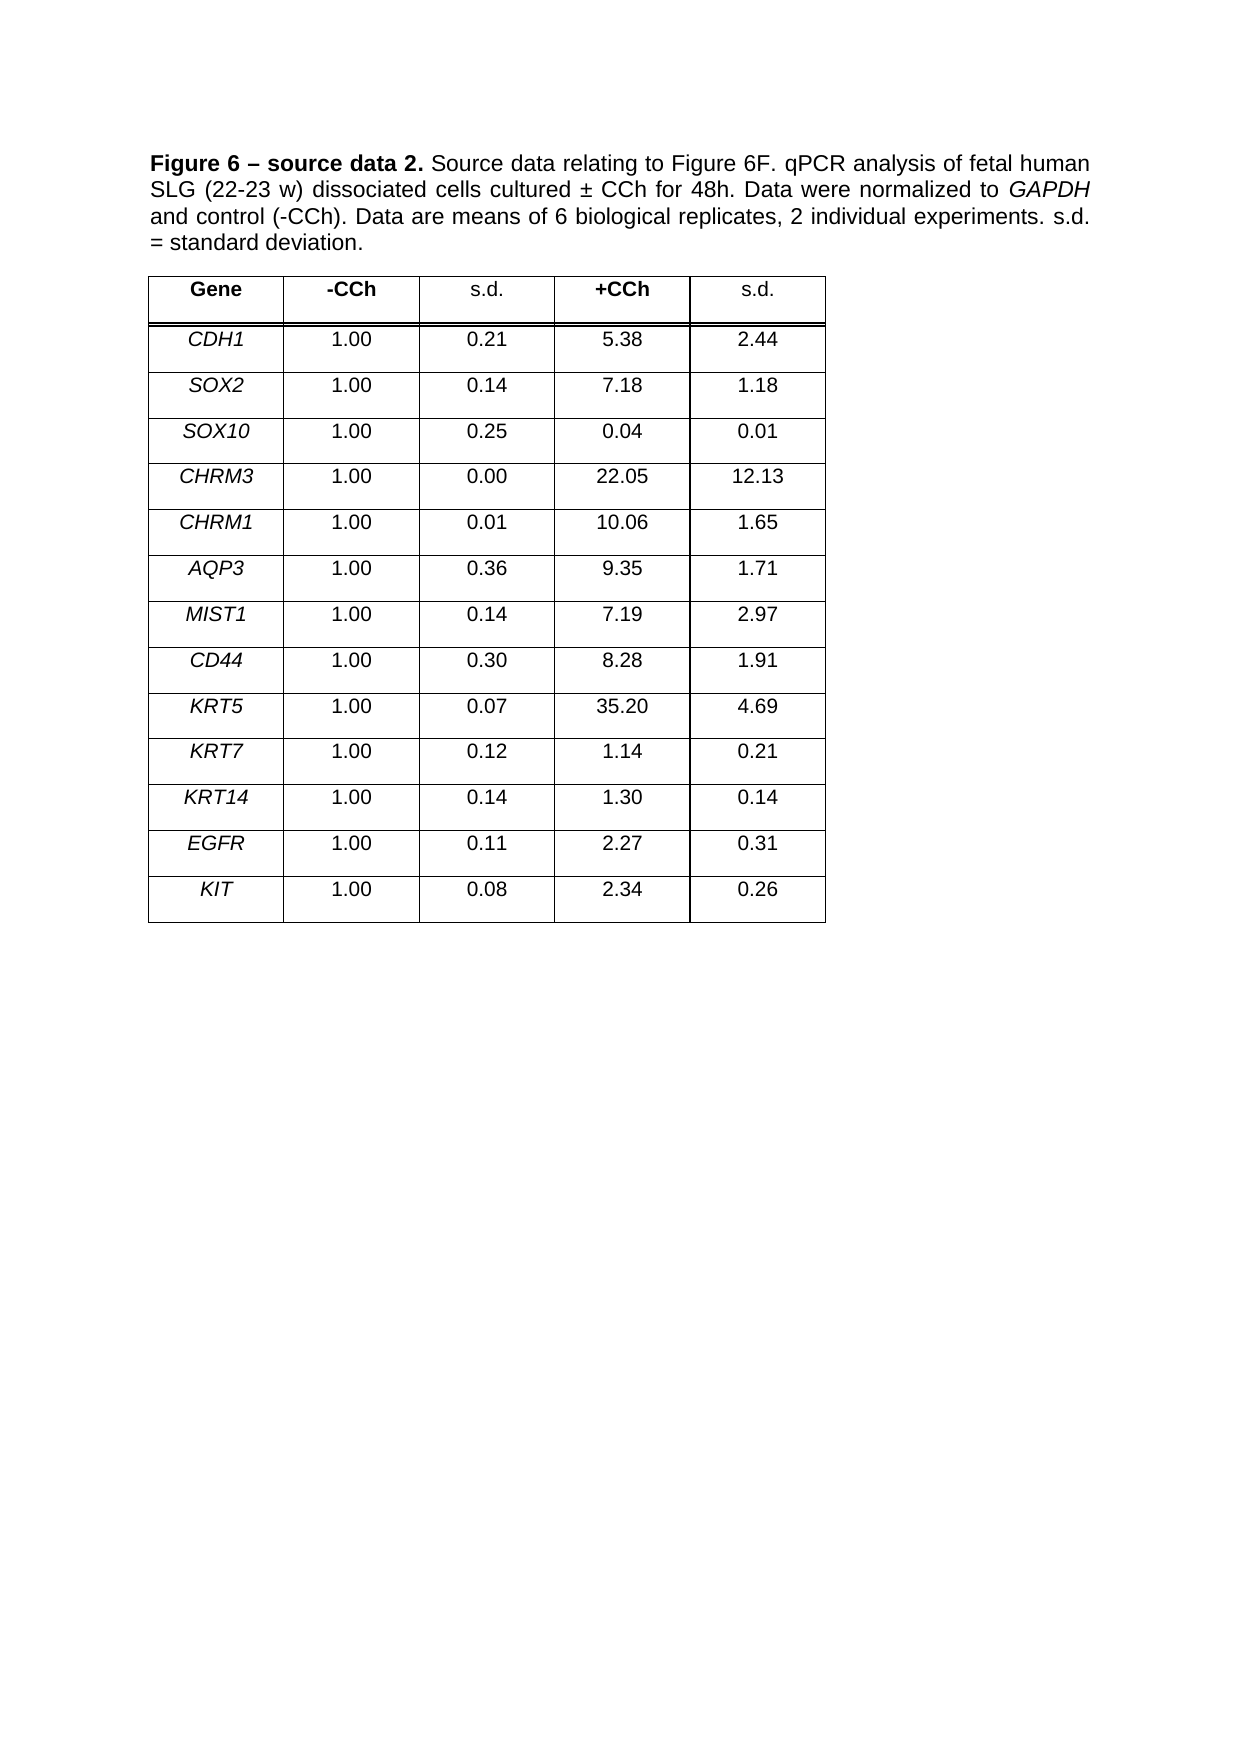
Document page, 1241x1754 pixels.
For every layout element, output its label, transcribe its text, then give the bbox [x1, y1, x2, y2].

table_cell 2.27 [555, 831, 689, 876]
table_cell 2.44 [691, 327, 825, 372]
table_cell 5.38 [555, 327, 689, 372]
table_header s.d. [420, 277, 554, 322]
table_cell 0.31 [691, 831, 825, 876]
table_cell 1.00 [284, 602, 419, 647]
table_cell 0.21 [420, 327, 554, 372]
table_cell 9.35 [555, 556, 689, 601]
table_cell 1.00 [284, 648, 419, 692]
table_cell 7.19 [555, 602, 689, 647]
table_cell SOX10 [149, 419, 283, 463]
table_cell 22.05 [555, 464, 689, 509]
table_cell 1.91 [691, 648, 825, 692]
table_cell SOX2 [149, 373, 283, 417]
table_cell 35.20 [555, 694, 689, 738]
table_cell MIST1 [149, 602, 283, 647]
table_cell 0.12 [420, 739, 554, 784]
table_cell 0.00 [420, 464, 554, 509]
table_cell 0.14 [691, 785, 825, 830]
table_header -CCh [284, 277, 419, 322]
table_header Gene [149, 277, 283, 322]
table_cell 0.36 [420, 556, 554, 601]
table_cell 0.25 [420, 419, 554, 463]
table_cell 1.18 [691, 373, 825, 417]
table_cell KRT5 [149, 694, 283, 738]
table_header s.d. [691, 277, 825, 322]
table_cell 0.01 [420, 510, 554, 555]
table_cell 0.14 [420, 602, 554, 647]
table_cell 1.00 [284, 373, 419, 417]
table_cell 1.00 [284, 510, 419, 555]
table_cell 0.30 [420, 648, 554, 692]
table_cell CDH1 [149, 327, 283, 372]
table_cell 12.13 [691, 464, 825, 509]
table_cell 1.00 [284, 556, 419, 601]
table_cell 10.06 [555, 510, 689, 555]
table_cell 8.28 [555, 648, 689, 692]
table_cell 0.21 [691, 739, 825, 784]
table_cell CD44 [149, 648, 283, 692]
table_cell 1.00 [284, 831, 419, 876]
table_cell 1.00 [284, 419, 419, 463]
table_cell 1.00 [284, 694, 419, 738]
table_cell 0.07 [420, 694, 554, 738]
table_cell 1.30 [555, 785, 689, 830]
table_cell 1.00 [284, 877, 419, 922]
table_cell 0.04 [555, 419, 689, 463]
table_cell 1.71 [691, 556, 825, 601]
table_cell 0.14 [420, 373, 554, 417]
table_cell 1.00 [284, 785, 419, 830]
table_cell 1.65 [691, 510, 825, 555]
table_cell 2.34 [555, 877, 689, 922]
table_cell 0.08 [420, 877, 554, 922]
table_cell 4.69 [691, 694, 825, 738]
table_cell KIT [149, 877, 283, 922]
text Figure 6 – source data 2. Source data relating to Figure 6F. qPCR analysis of fetal human SLG (22-23 w) dissociated cells cultured ± CCh for 48h. Data were normalized to GAPDH and control (-CCh). Data are means of 6 biological replicates, 2 individual experiments. s.d. = standard deviation. [150, 150, 1090, 255]
table_cell CHRM3 [149, 464, 283, 509]
table_cell 1.00 [284, 327, 419, 372]
table_cell 7.18 [555, 373, 689, 417]
table_cell 0.01 [691, 419, 825, 463]
table_cell AQP3 [149, 556, 283, 601]
table_cell EGFR [149, 831, 283, 876]
table_cell 1.00 [284, 739, 419, 784]
table_cell KRT14 [149, 785, 283, 830]
table_header +CCh [555, 277, 689, 322]
table_cell 2.97 [691, 602, 825, 647]
table_cell 1.14 [555, 739, 689, 784]
table_cell 1.00 [284, 464, 419, 509]
table_cell 0.11 [420, 831, 554, 876]
table_cell KRT7 [149, 739, 283, 784]
table_cell CHRM1 [149, 510, 283, 555]
table_cell 0.14 [420, 785, 554, 830]
table_cell 0.26 [691, 877, 825, 922]
